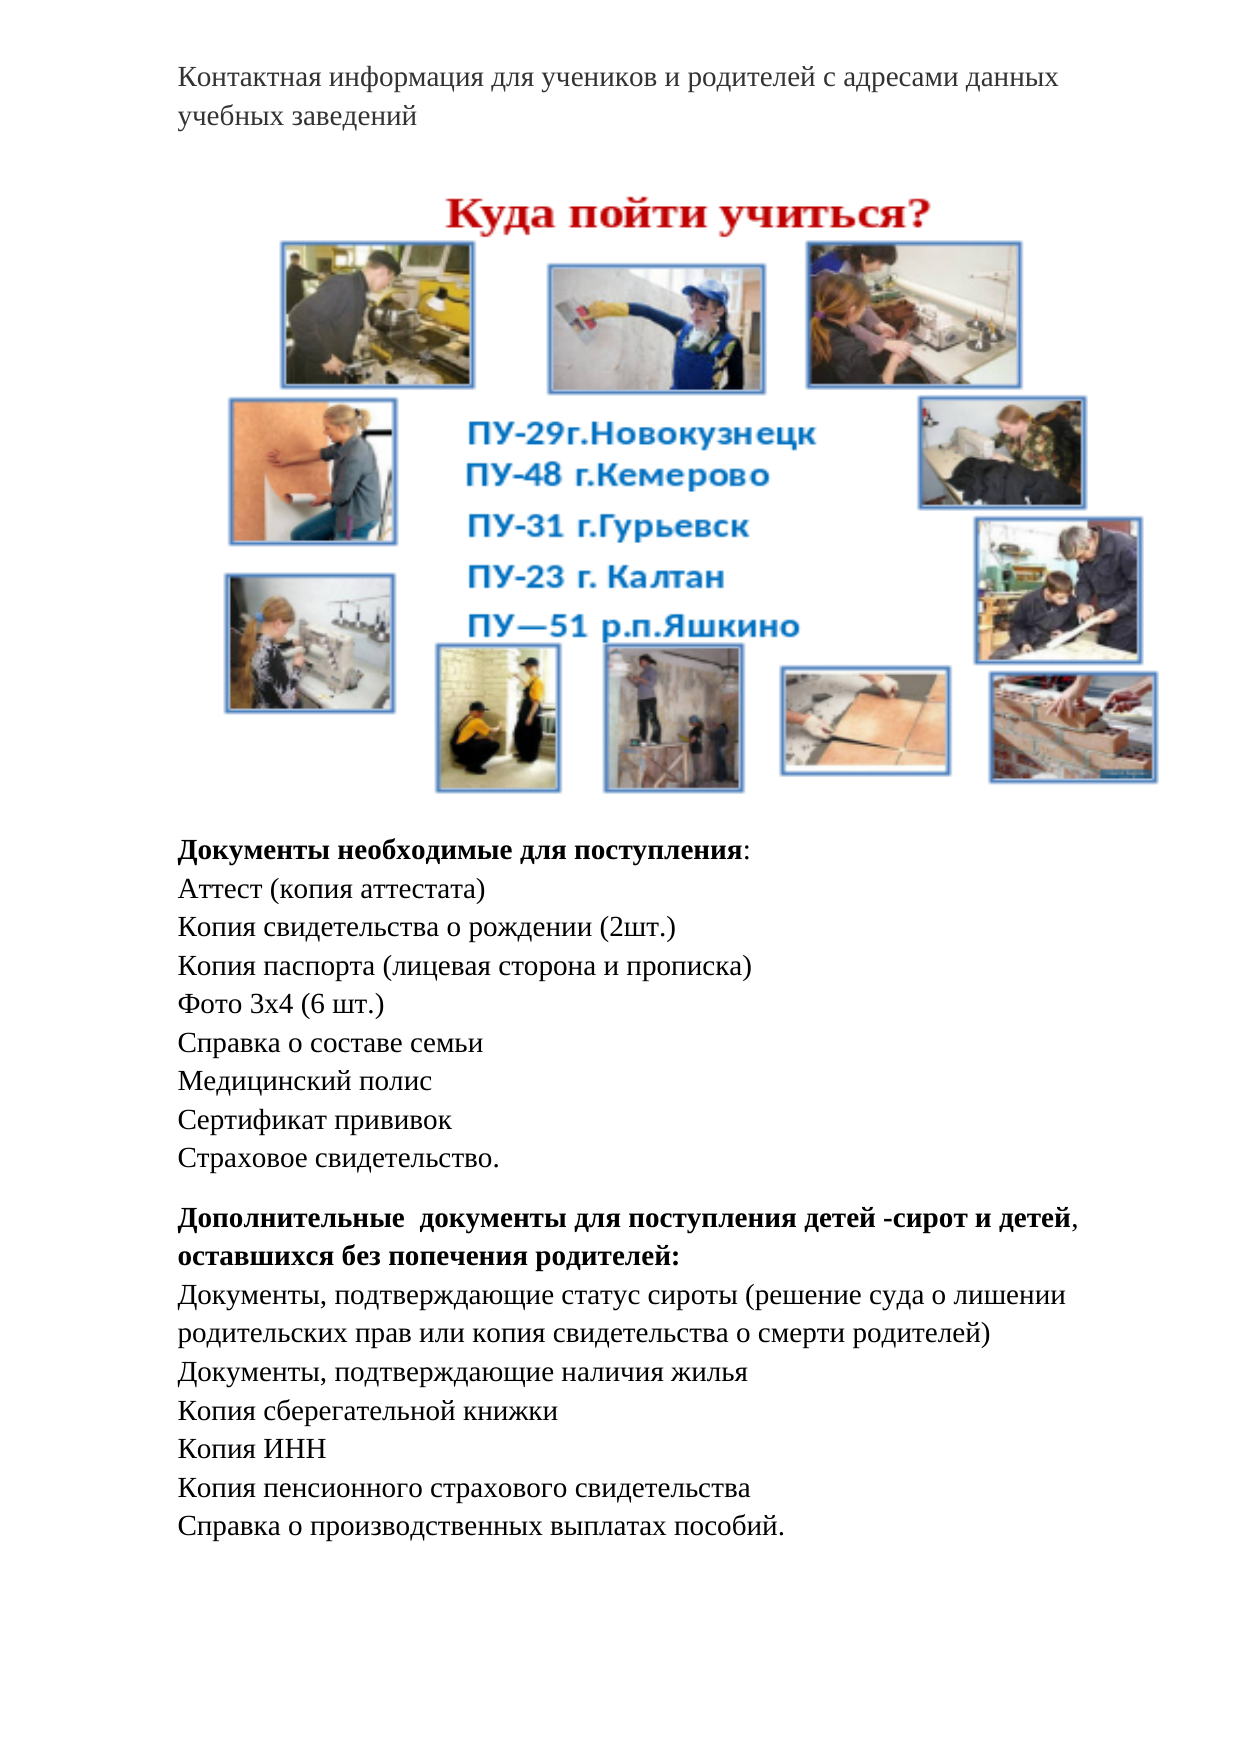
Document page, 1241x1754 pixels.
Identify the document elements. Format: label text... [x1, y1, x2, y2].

text Контактная информация для учеников и родителей с адресами данных учебных заведений [177, 59, 1122, 131]
text Дополнительные документы для поступления детей -сирот и детей, оставшихся без попечения родителей: Документы, подтверждающие статус сироты (решение суда о лишении родительских прав или копия свидетельства о смерти родителей) Документы, подтверждающие наличия жилья Копия сберегательной книжки Копия ИНН Копия пенсионного страхового свидетельства Справка о производственных выплатах пособий. [177, 1200, 1122, 1542]
text Документы необходимые для поступления: Аттест (копия аттестата) Копия свидетельства о рождении (2шт.) Копия паспорта (лицевая сторона и прописка) Фото 3х4 (6 шт.) Справка о составе семьи Медицинский полис Сертификат прививок Страховое свидетельство. [177, 828, 1122, 1174]
